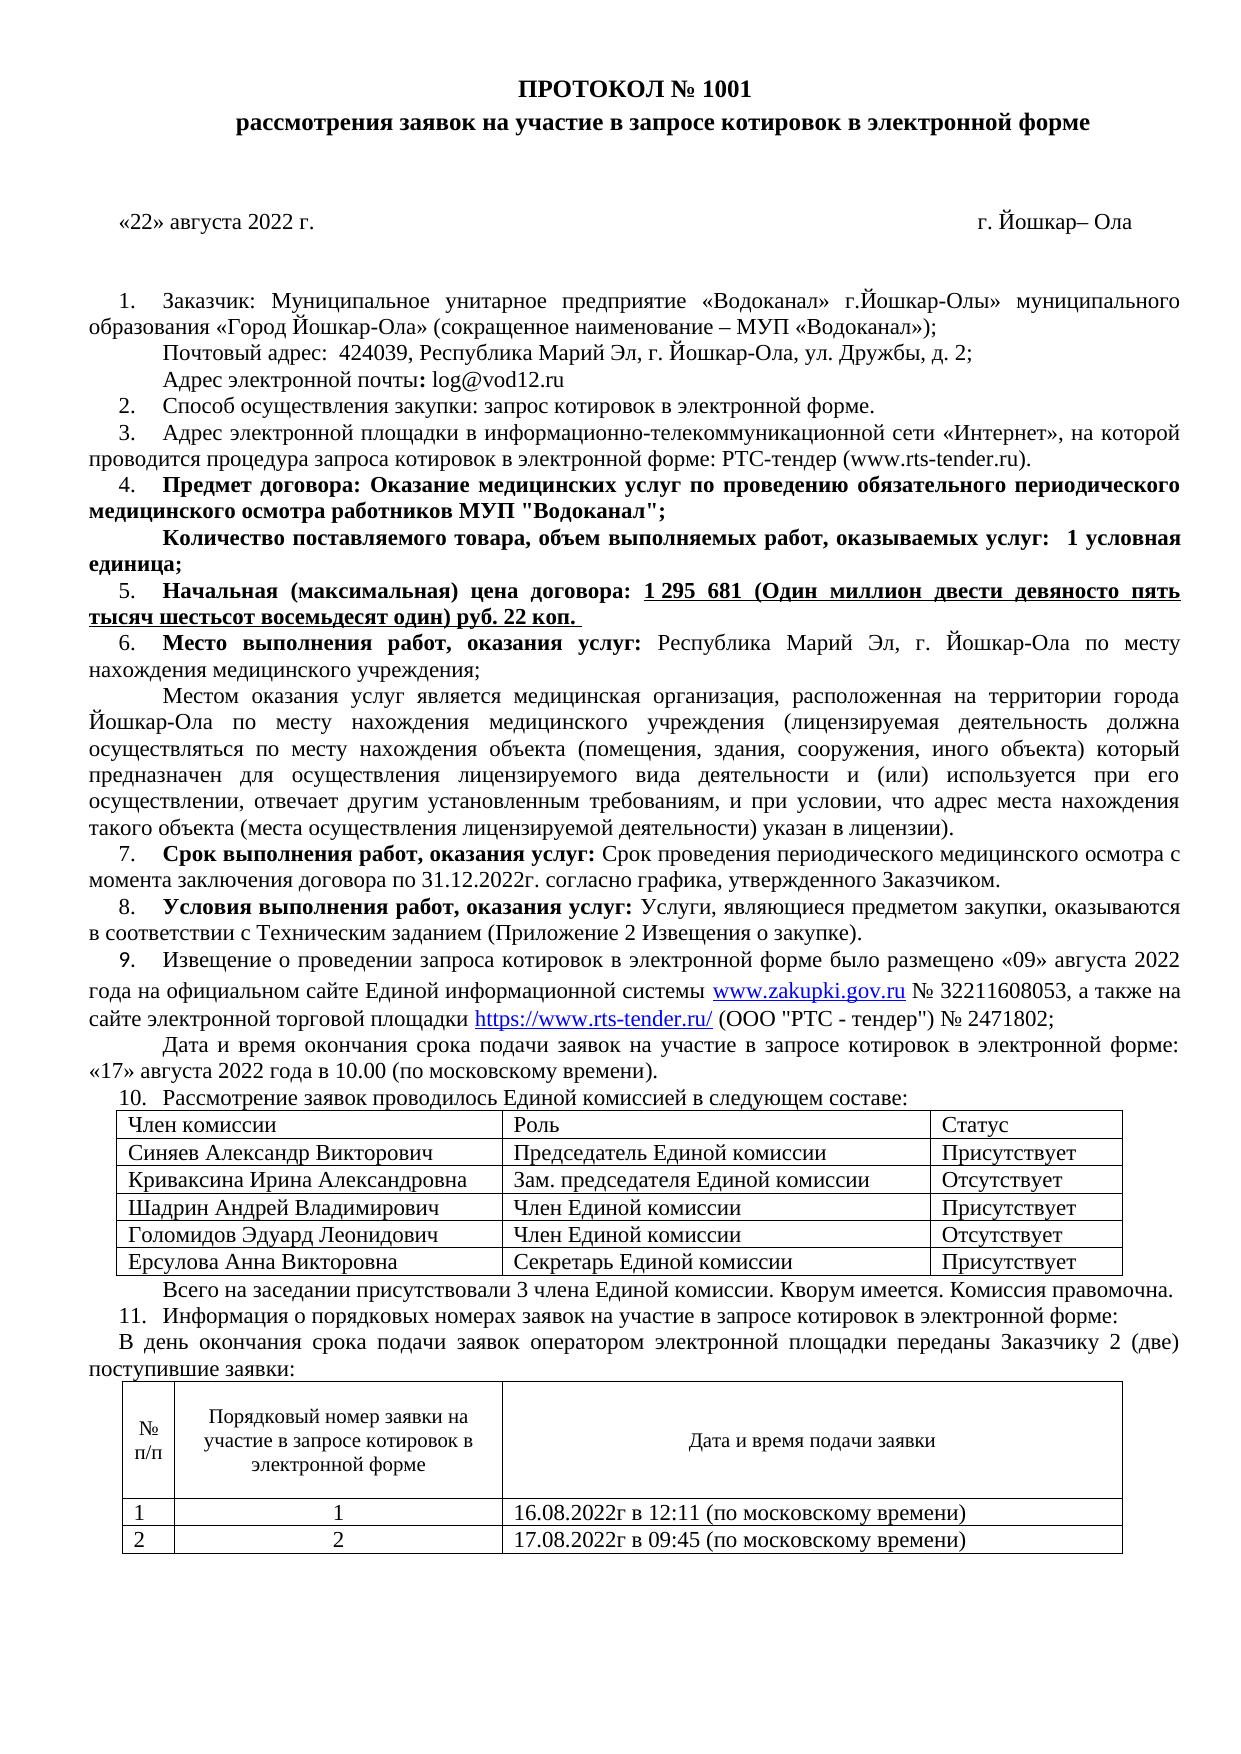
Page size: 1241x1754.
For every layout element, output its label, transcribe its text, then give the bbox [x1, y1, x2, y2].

table_cell Голомидов Эдуард Леонидович [117, 1221, 502, 1247]
text ПРОТОКОЛ № 1001 [89, 74, 1181, 103]
table_cell Отсутствует [931, 1166, 1122, 1192]
text Почтовый адрес: 424039, Республика Марий Эл, г. Йошкар-Ола, ул. Дружбы, д. 2; [89, 339, 1181, 366]
table_cell Присутствует [931, 1139, 1122, 1165]
table_cell Председатель Единой комиссии [503, 1139, 930, 1165]
list Предмет договора: Оказание медицинских услуг по проведению обязательного периодического медицинского осмотра работников МУП "Водоканал"; [89, 471, 1181, 524]
table_cell 1 [123, 1499, 174, 1525]
table_header Статус [931, 1111, 1122, 1138]
text «22» августа 2022 г. г. Йошкар– Ола [89, 208, 1181, 234]
list Заказчик: Муниципальное унитарное предприятие «Водоканал» г.Йошкар-Олы» муниципального образования «Город Йошкар-Ола» (сокращенное наименование – МУП «Водоканал»); [89, 287, 1181, 339]
list Срок выполнения работ, оказания услуг: Срок проведения периодического медицинского осмотра с момента заключения договора по 31.12.2022г. согласно графика, утвержденного Заказчиком. [89, 840, 1181, 893]
table_cell Член Единой комиссии [503, 1221, 930, 1247]
table_cell Криваксина Ирина Александровна [117, 1166, 502, 1192]
table_cell Шадрин Андрей Владимирович [117, 1194, 502, 1220]
table_cell Присутствует [931, 1194, 1122, 1220]
table_cell 17.08.2022г в 09:45 (по московскому времени) [503, 1526, 1122, 1552]
table_cell Зам. председателя Единой комиссии [503, 1166, 930, 1192]
table_header Дата и время подачи заявки [503, 1382, 1122, 1498]
table_cell Член Единой комиссии [503, 1194, 930, 1220]
list Адрес электронной площадки в информационно-телекоммуникационной сети «Интернет», на которой проводится процедура запроса котировок в электронной форме: РТС-тендер (www.rts-tender.ru). [89, 418, 1181, 471]
table_cell 2 [123, 1526, 174, 1552]
list Способ осуществления закупки: запрос котировок в электронной форме. [89, 392, 1181, 418]
table_header Роль [503, 1111, 930, 1138]
table_header Член комиссии [117, 1111, 502, 1138]
text Всего на заседании присутствовали 3 члена Единой комиссии. Кворум имеется. Комиссия правомочна. [89, 1276, 1181, 1302]
list Место выполнения работ, оказания услуг: Республика Марий Эл, г. Йошкар-Ола по месту нахождения медицинского учреждения; [89, 629, 1181, 682]
list Местом оказания услуг является медицинская организация, расположенная на территории города Йошкар-Ола по месту нахождения медицинского учреждения (лицензируемая деятельность должна осуществляться по месту нахождения объекта (помещения, здания, сооружения, иного объекта) который предназначен для осуществления лицензируемого вида деятельности и (или) используется при его осуществлении, отвечает другим установленным требованиям, и при условии, что адрес места нахождения такого объекта (места осуществления лицензируемой деятельности) указан в лицензии). [89, 682, 1181, 840]
table_cell Ерсулова Анна Викторовна [117, 1248, 502, 1275]
text Адрес электронной почты: log@vod12.ru [89, 366, 1181, 392]
text Количество поставляемого товара, объем выполняемых работ, оказываемых услуг: 1 условная единица; [89, 524, 1181, 577]
table_cell Секретарь Единой комиссии [503, 1248, 930, 1275]
list Начальная (максимальная) цена договора: 1 295 681 (Один миллион двести девяносто пять тысяч шестьсот восемьдесят один) руб. 22 коп. [89, 577, 1181, 629]
table_cell Присутствует [931, 1248, 1122, 1275]
table_cell 16.08.2022г в 12:11 (по московскому времени) [503, 1499, 1122, 1525]
text рассмотрения заявок на участие в запросе котировок в электронной форме [89, 107, 1181, 136]
text Дата и время окончания срока подачи заявок на участие в запросе котировок в электронной форме: «17» августа 2022 года в 10.00 (по московскому времени). [89, 1031, 1181, 1084]
text В день окончания срока подачи заявок оператором электронной площадки переданы Заказчику 2 (две) поступившие заявки: [89, 1328, 1181, 1381]
text 11. Информация о порядковых номерах заявок на участие в запросе котировок в электронной форме: [89, 1302, 1181, 1328]
table_header № п/п [123, 1382, 174, 1498]
table_cell 2 [175, 1526, 502, 1552]
list Условия выполнения работ, оказания услуг: Услуги, являющиеся предметом закупки, оказываются в соответствии с Техническим заданием (Приложение 2 Извещения о закупке). [89, 893, 1181, 946]
table_cell Синяев Александр Викторович [117, 1139, 502, 1165]
table_header Порядковый номер заявки на участие в запросе котировок в электронной форме [175, 1382, 502, 1498]
table_cell Отсутствует [931, 1221, 1122, 1247]
table_cell 1 [175, 1499, 502, 1525]
list Извещение о проведении запроса котировок в электронной форме было размещено «09» августа 2022 года на официальном сайте Единой информационной системы www.zakupki.gov.ru № 32211608053, а также на сайте электронной торговой площадки https://www.rts-tender.ru/ (ООО "РТС - тендер") № 2471802; [89, 946, 1181, 1031]
list Рассмотрение заявок проводилось Единой комиссией в следующем составе: [89, 1084, 1181, 1110]
